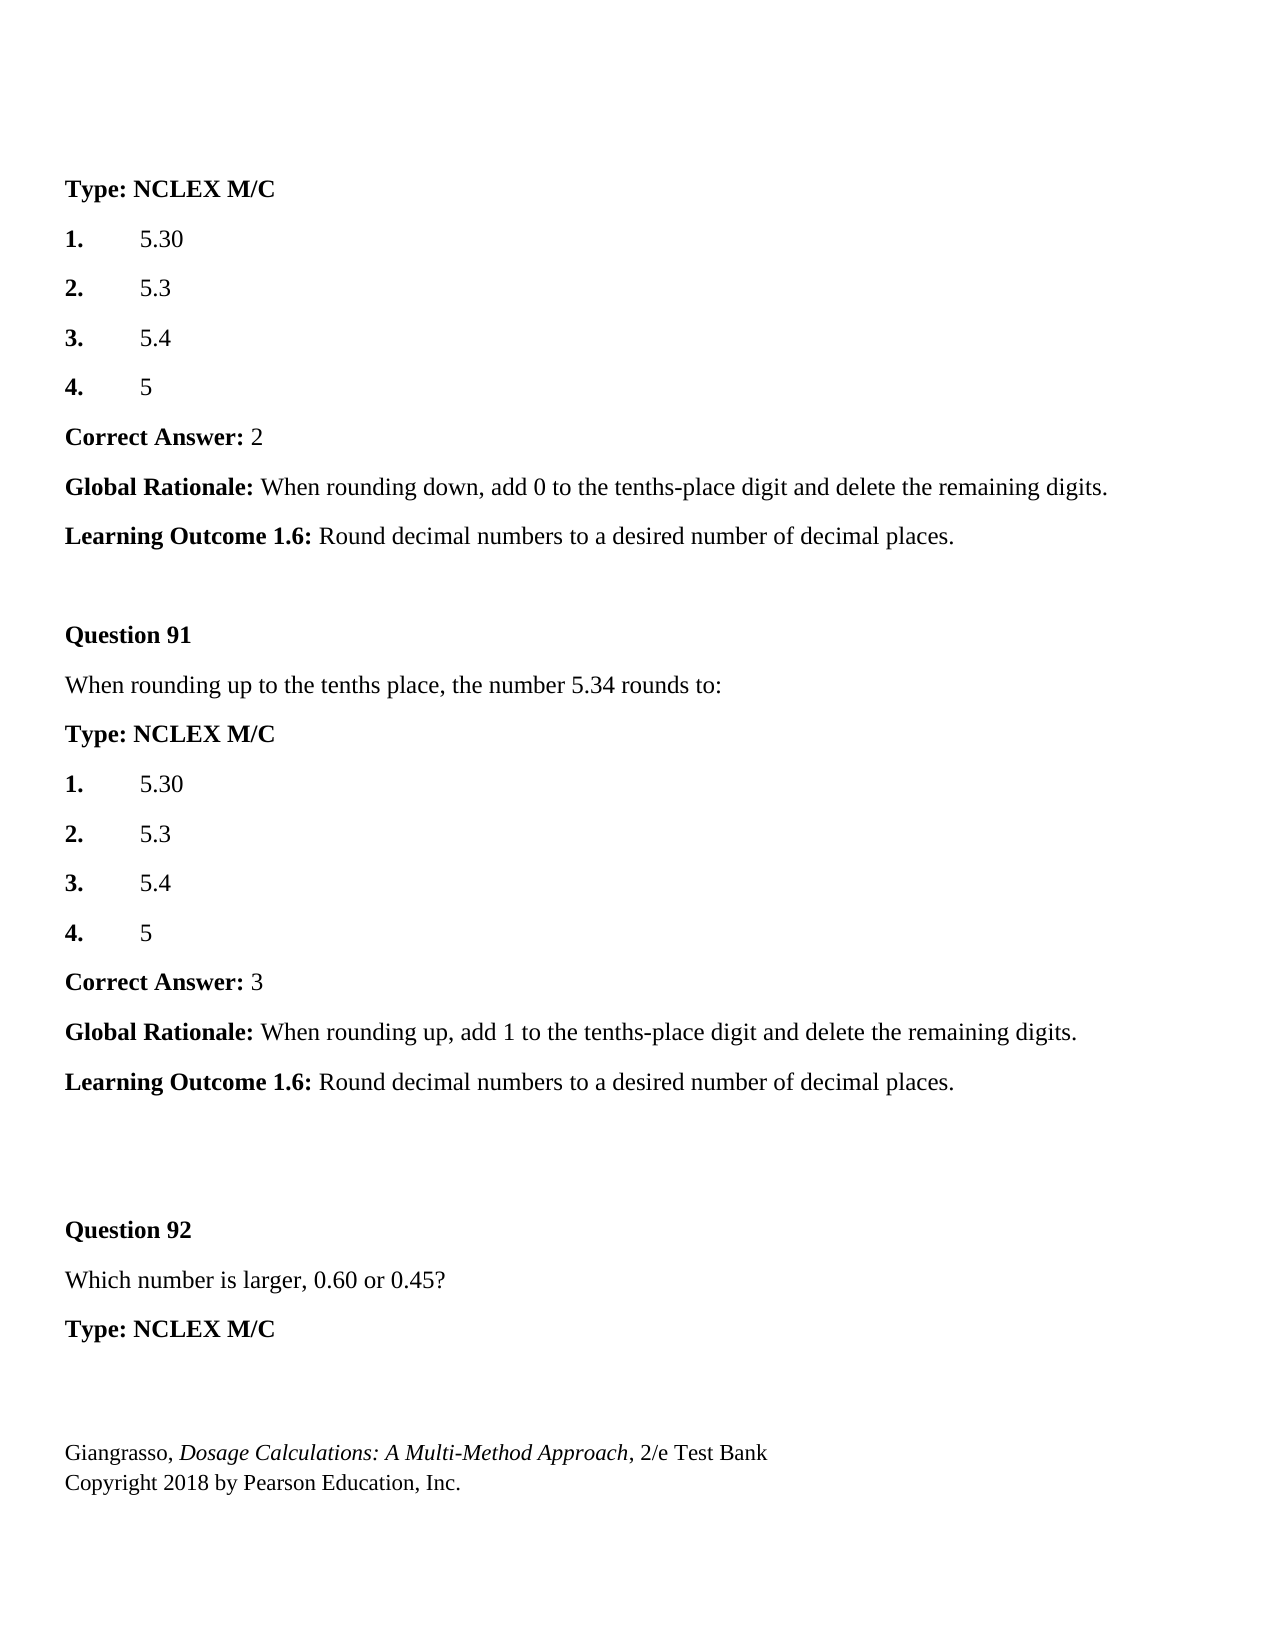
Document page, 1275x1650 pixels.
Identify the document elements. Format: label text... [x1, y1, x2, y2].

text When rounding up to the tenths place, the number 5.34 rounds to: [64, 670, 1210, 699]
text 4. 5 [64, 918, 1210, 947]
text 3. 5.4 [64, 323, 1210, 352]
text Type: NCLEX M/C [64, 719, 1210, 748]
text 2. 5.3 [64, 819, 1210, 847]
text Which number is larger, 0.60 or 0.45? [64, 1265, 1210, 1294]
text 1. 5.30 [64, 769, 1210, 798]
text 1. 5.30 [64, 224, 1210, 252]
text Global Rationale: When rounding down, add 0 to the tenths-place digit and delete the remaining digits. [64, 472, 1210, 500]
text Type: NCLEX M/C [64, 174, 1210, 203]
text 3. 5.4 [64, 868, 1210, 897]
text Question 91 [64, 620, 1210, 649]
text Question 92 [64, 1215, 1210, 1244]
text Type: NCLEX M/C [64, 1314, 1210, 1343]
text 4. 5 [64, 372, 1210, 401]
text Learning Outcome 1.6: Round decimal numbers to a desired number of decimal places. [64, 521, 1210, 550]
text Correct Answer: 3 [64, 967, 1210, 996]
text 2. 5.3 [64, 273, 1210, 302]
text Correct Answer: 2 [64, 422, 1210, 451]
text Learning Outcome 1.6: Round decimal numbers to a desired number of decimal places. [64, 1067, 1210, 1095]
text Global Rationale: When rounding up, add 1 to the tenths-place digit and delete the remaining digits. [64, 1017, 1210, 1046]
